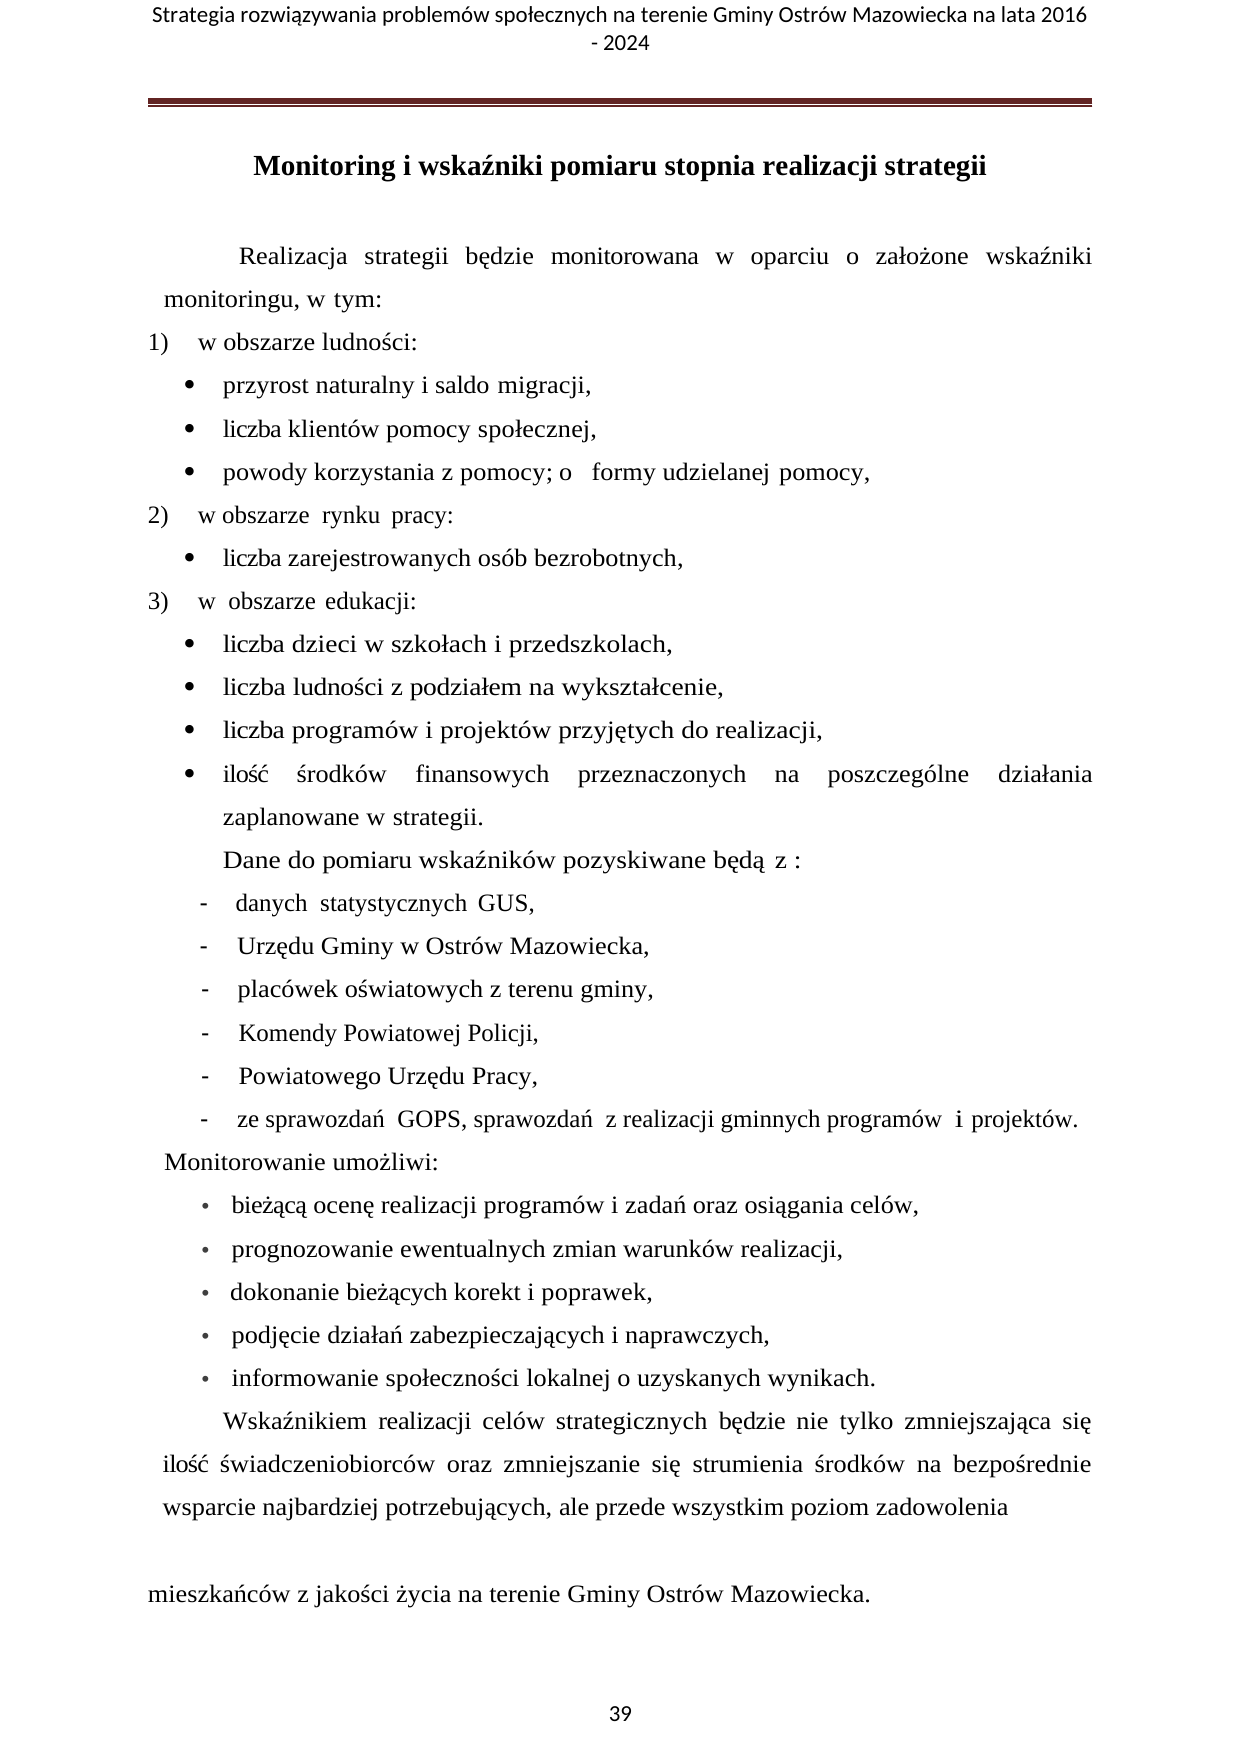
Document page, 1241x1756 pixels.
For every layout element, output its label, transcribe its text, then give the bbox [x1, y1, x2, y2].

list podjęcie działań zabezpieczających i naprawczych, [201, 1320, 1092, 1349]
list w obszarze rynku pracy: [148, 500, 1092, 529]
list powody korzystania z pomocy; o formy udzielanej pomocy, [185, 457, 1092, 486]
list ilość środków finansowych przeznaczonych na poszczególne działania zaplanowane w strategii. [185, 759, 1092, 831]
list Powiatowego Urzędu Pracy, [201, 1061, 1092, 1090]
list liczba dzieci w szkołach i przedszkolach, [185, 629, 1092, 658]
list dokonanie bieżących korekt i poprawek, [201, 1277, 1092, 1306]
list prognozowanie ewentualnych zmian warunków realizacji, [201, 1234, 1092, 1262]
text Dane do pomiaru wskaźników pozyskiwane będą z : [163, 845, 1092, 874]
list informowanie społeczności lokalnej o uzyskanych wynikach. [201, 1363, 1092, 1392]
list liczba programów i projektów przyjętych do realizacji, [185, 716, 1092, 744]
list Komendy Powiatowej Policji, [201, 1018, 1092, 1047]
list przyrost naturalny i saldo migracji, [185, 371, 1092, 399]
list danych statystycznych GUS, [199, 888, 1092, 917]
subtitle Monitoring i wskaźniki pomiaru stopnia realizacji strategii [148, 148, 1092, 181]
list liczba klientów pomocy społecznej, [185, 414, 1092, 442]
list ze sprawozdań GOPS, sprawozdań z realizacji gminnych programów i projektów. [200, 1104, 1092, 1133]
text Realizacja strategii będzie monitorowana w oparciu o założone wskaźniki monitoringu, w tym: [163, 241, 1092, 313]
list w obszarze ludności: [148, 327, 1092, 356]
list placówek oświatowych z terenu gminy, [201, 974, 1092, 1003]
list liczba zarejestrowanych osób bezrobotnych, [185, 543, 1092, 572]
text Wskaźnikiem realizacji celów strategicznych będzie nie tylko zmniejszająca się ilość świadczeniobiorców oraz zmniejszanie się strumienia środków na bezpośrednie wsparcie najbardziej potrzebujących, ale przede wszystkim poziom zadowolenia [162, 1406, 1092, 1521]
list bieżącą ocenę realizacji programów i zadań oraz osiągania celów, [201, 1191, 1092, 1219]
list w obszarze edukacji: [148, 586, 1092, 615]
text Monitorowanie umożliwi: [164, 1147, 1092, 1176]
list Urzędu Gminy w Ostrów Mazowiecka, [199, 931, 1092, 960]
text mieszkańców z jakości życia na terenie Gminy Ostrów Mazowiecka. [148, 1579, 1092, 1607]
list liczba ludności z podziałem na wykształcenie, [185, 672, 1092, 701]
